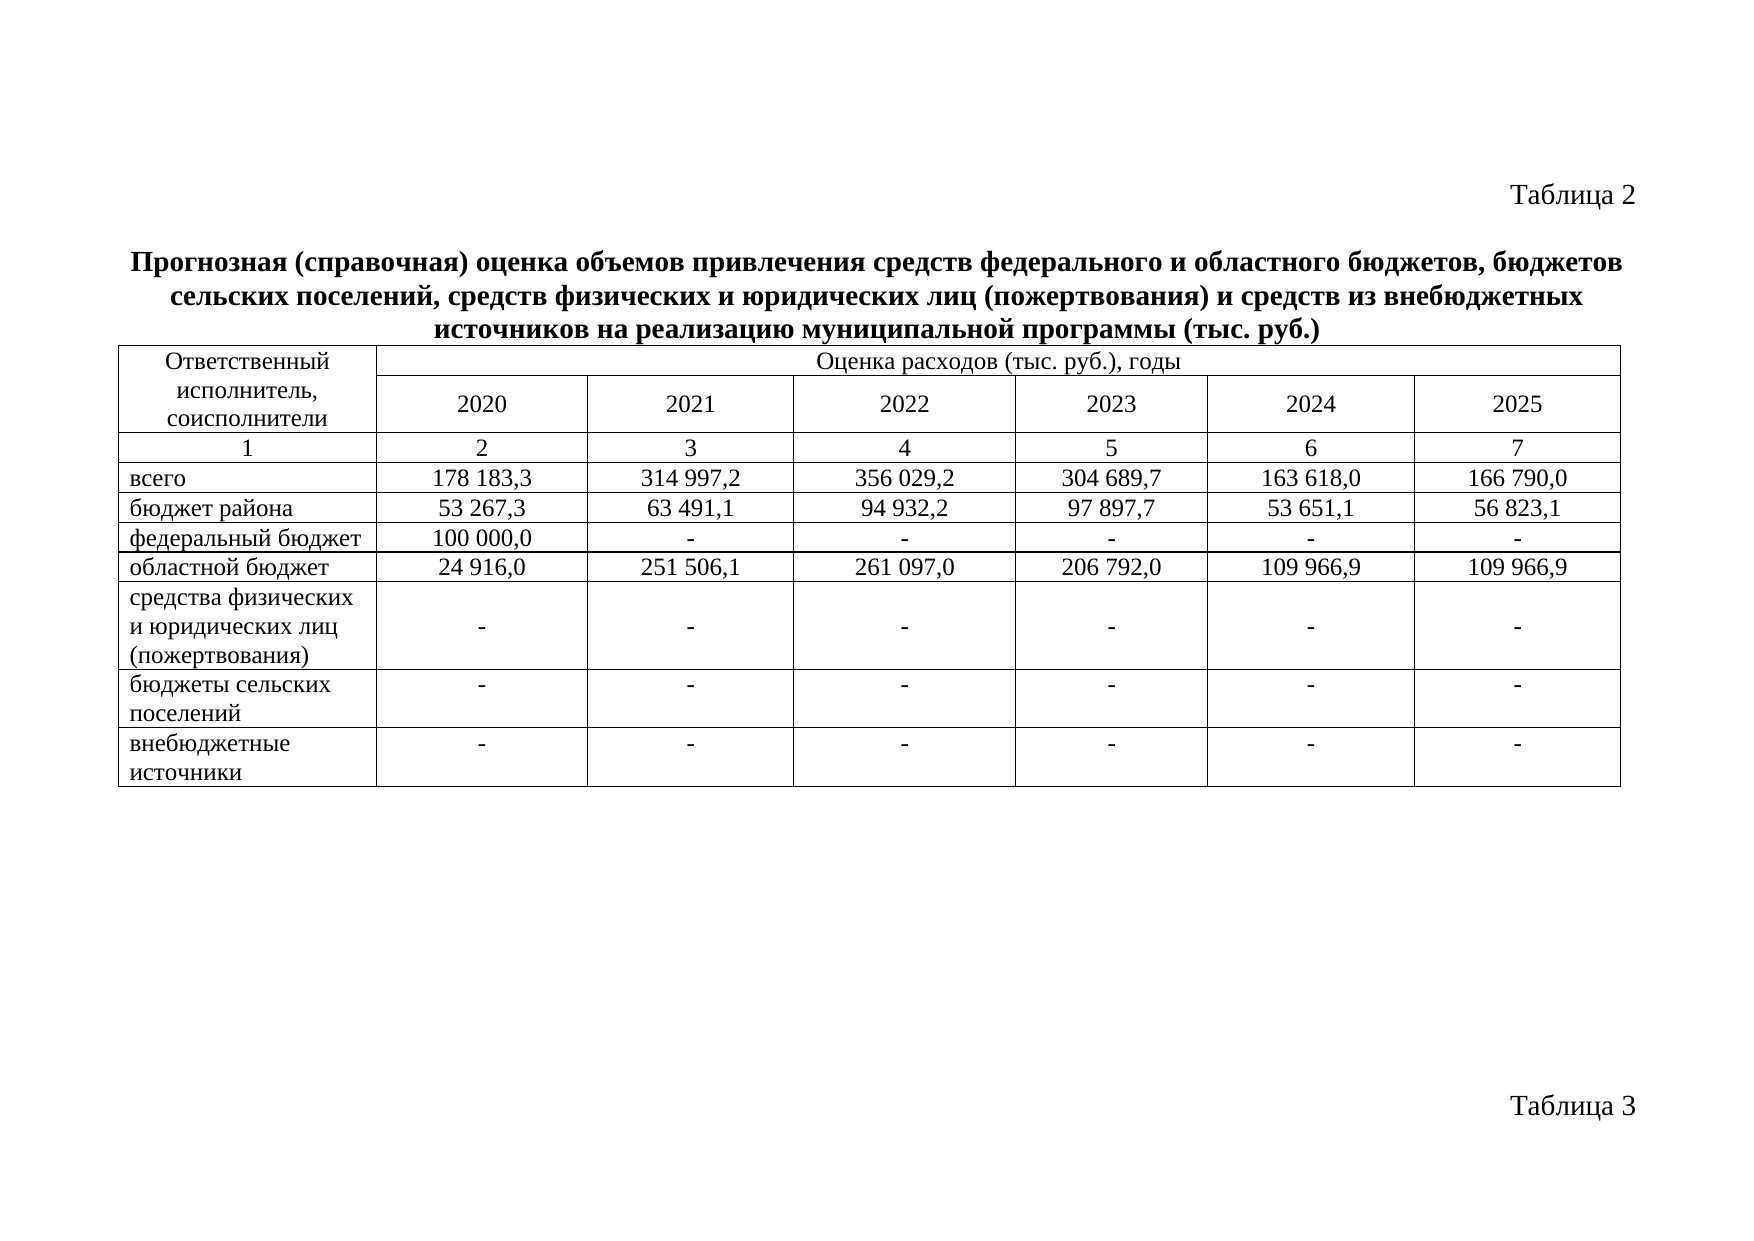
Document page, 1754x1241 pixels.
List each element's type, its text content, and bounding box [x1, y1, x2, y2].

table_cell - [377, 728, 587, 786]
table_cell 251 506,1 [588, 553, 793, 581]
table_cell 2025 [1415, 376, 1620, 432]
table_cell - [377, 670, 587, 727]
table_cell 109 966,9 [1208, 553, 1414, 581]
table_cell 100 000,0 [377, 523, 587, 551]
table_cell 2 [377, 433, 587, 462]
table_cell - [1208, 670, 1414, 727]
table_cell - [588, 728, 793, 786]
table_cell всего [119, 463, 376, 492]
table_cell 56 823,1 [1415, 493, 1620, 522]
table_cell 261 097,0 [794, 553, 1015, 581]
table_cell 356 029,2 [794, 463, 1015, 492]
table_cell - [794, 523, 1015, 551]
table_cell - [1415, 670, 1620, 727]
table_cell - [1016, 582, 1207, 668]
table_cell 53 651,1 [1208, 493, 1414, 522]
table_cell 63 491,1 [588, 493, 793, 522]
table_header Оценка расходов (тыс. руб.), годы [377, 346, 1620, 375]
table_cell - [1016, 523, 1207, 551]
table_cell 94 932,2 [794, 493, 1015, 522]
table_cell 97 897,7 [1016, 493, 1207, 522]
table_cell - [1016, 670, 1207, 727]
table_cell - [794, 728, 1015, 786]
table_cell 304 689,7 [1016, 463, 1207, 492]
table_cell 178 183,3 [377, 463, 587, 492]
table_cell федеральный бюджет [119, 523, 376, 551]
table_cell - [1415, 582, 1620, 668]
table_cell 2024 [1208, 376, 1414, 432]
table_cell бюджеты сельских поселений [119, 670, 376, 727]
table_cell 163 618,0 [1208, 463, 1414, 492]
table_cell 53 267,3 [377, 493, 587, 522]
table_cell - [588, 582, 793, 668]
table_cell 2023 [1016, 376, 1207, 432]
table_cell 1 [119, 433, 376, 462]
table_cell 2022 [794, 376, 1015, 432]
table_cell 3 [588, 433, 793, 462]
text сельских поселений, средств физических и юридических лиц (пожертвования) и средств из внебюджетных источников на реализацию муниципальной программы (тыс. руб.) [118, 278, 1636, 345]
table_cell - [794, 582, 1015, 668]
table_cell внебюджетные источники [119, 728, 376, 786]
text Прогнозная (справочная) оценка объемов привлечения средств федерального и областного бюджетов, бюджетов [118, 244, 1636, 278]
table_cell 314 997,2 [588, 463, 793, 492]
table_cell областной бюджет [119, 553, 376, 581]
table_header Ответственный исполнитель, соисполнители [119, 346, 376, 432]
table_cell - [1415, 523, 1620, 551]
table_cell - [588, 523, 793, 551]
table_cell 2020 [377, 376, 587, 432]
table_cell - [1208, 523, 1414, 551]
text Таблица 3 [118, 1088, 1636, 1122]
table_cell 109 966,9 [1415, 553, 1620, 581]
table_cell - [377, 582, 587, 668]
text Таблица 2 [118, 177, 1636, 211]
table_cell 206 792,0 [1016, 553, 1207, 581]
table_cell 4 [794, 433, 1015, 462]
table_cell средства физических и юридических лиц (пожертвования) [119, 582, 376, 668]
table_cell - [1415, 728, 1620, 786]
table_cell 7 [1415, 433, 1620, 462]
table_cell 24 916,0 [377, 553, 587, 581]
table_cell 166 790,0 [1415, 463, 1620, 492]
table_cell 5 [1016, 433, 1207, 462]
table_cell - [1016, 728, 1207, 786]
table_cell - [794, 670, 1015, 727]
table_cell - [1208, 582, 1414, 668]
table_cell 2021 [588, 376, 793, 432]
table_cell - [1208, 728, 1414, 786]
table_cell - [588, 670, 793, 727]
table_cell 6 [1208, 433, 1414, 462]
table_cell бюджет района [119, 493, 376, 522]
